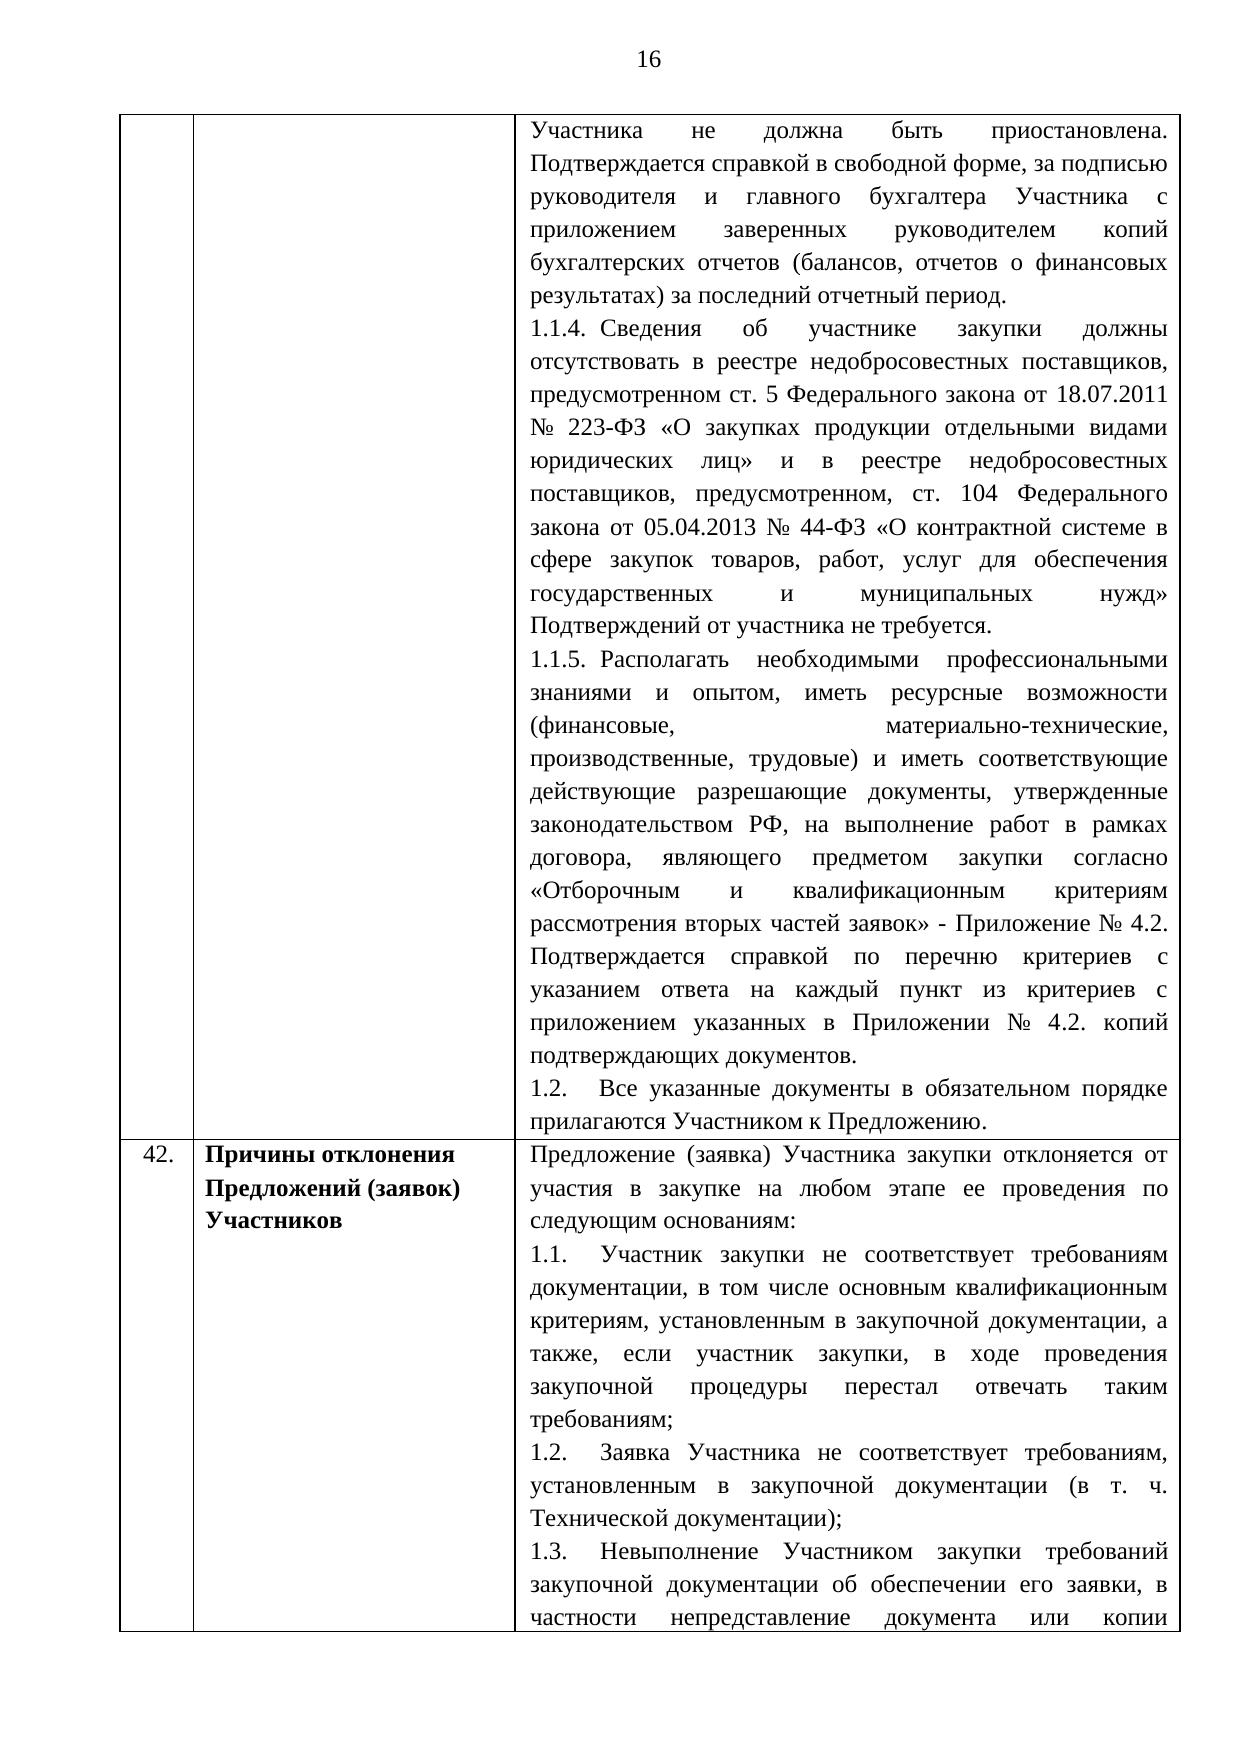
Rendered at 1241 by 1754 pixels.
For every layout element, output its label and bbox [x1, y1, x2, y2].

table_cell [194, 1140, 514, 1631]
table_cell [516, 1140, 1179, 1631]
table_cell [121, 115, 193, 1138]
table_cell [194, 115, 514, 1138]
table_cell [516, 115, 1179, 1138]
table_cell [121, 1140, 193, 1631]
